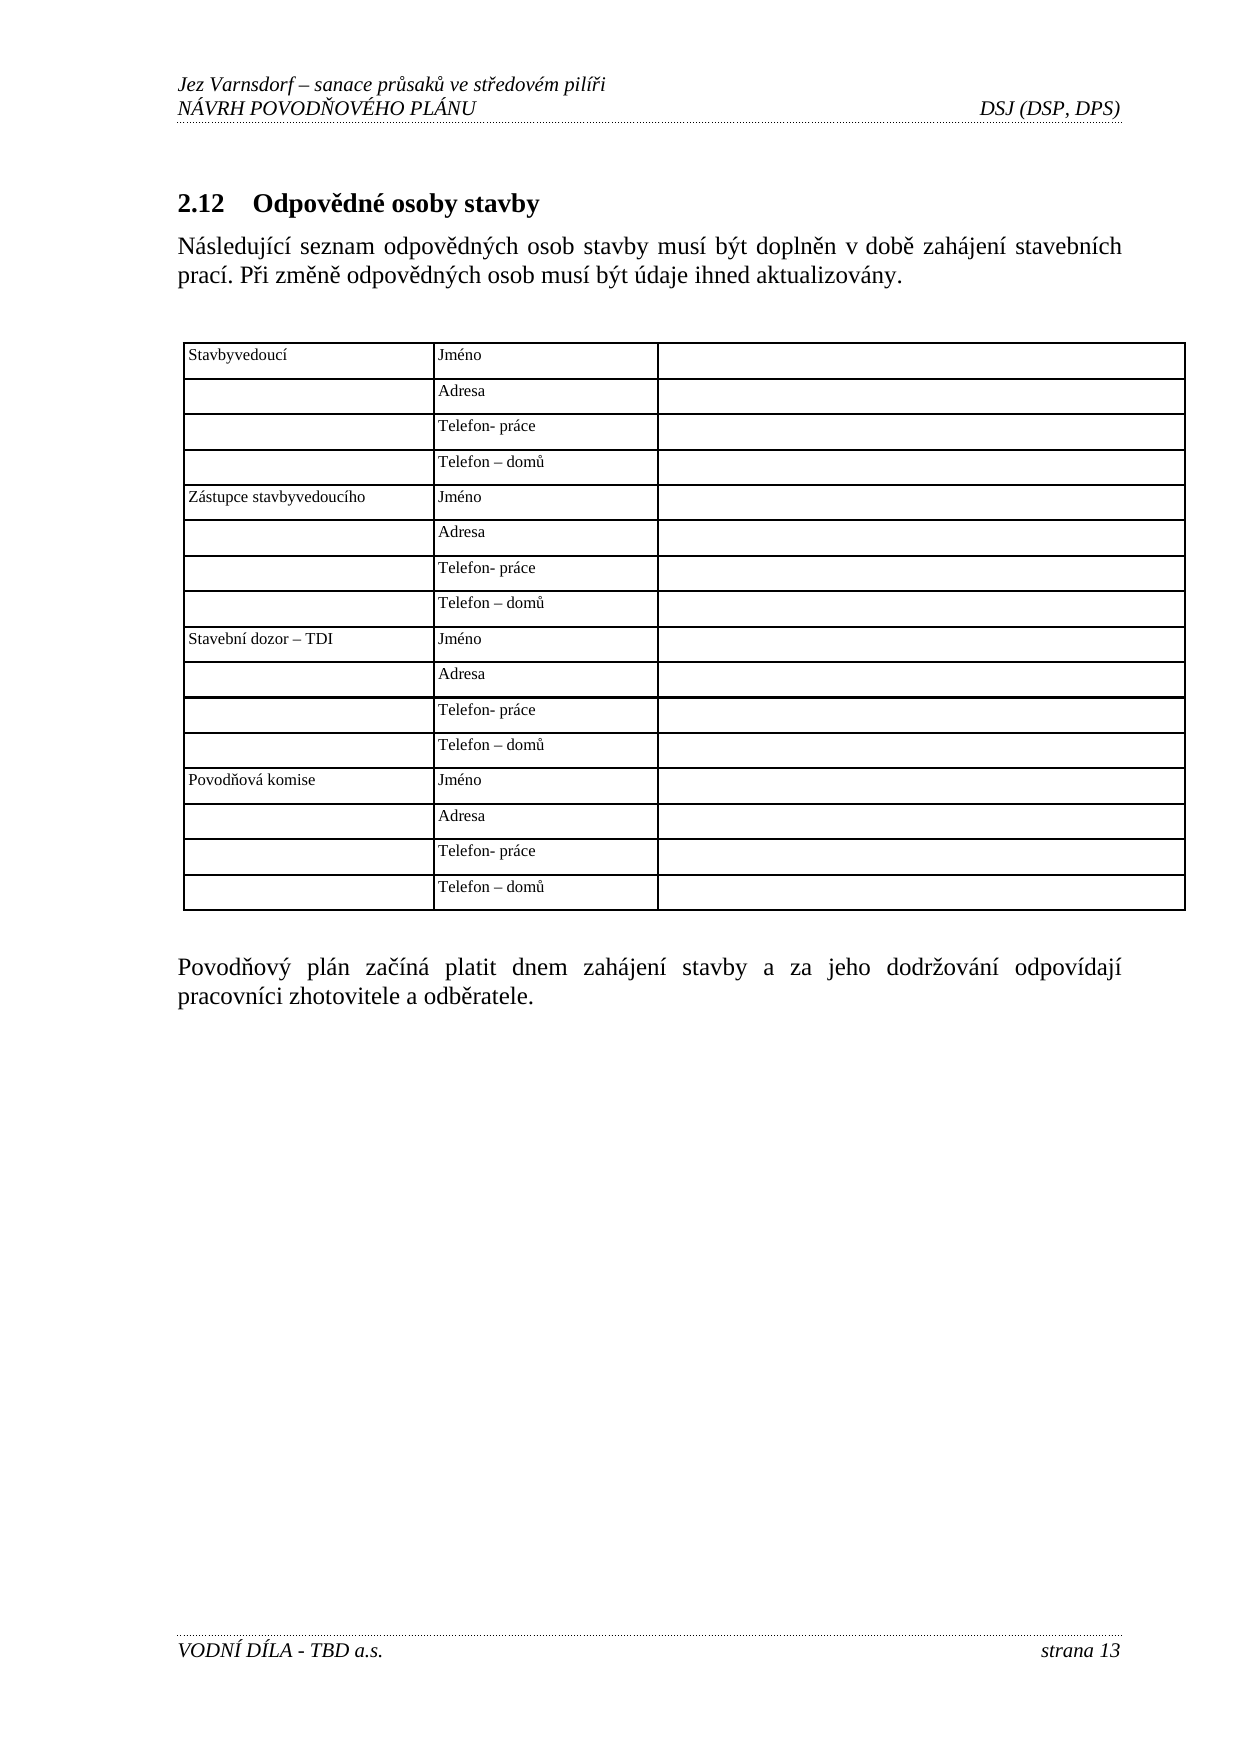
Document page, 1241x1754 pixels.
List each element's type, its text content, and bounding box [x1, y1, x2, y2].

table_cell Jméno [435, 486, 657, 519]
table_cell [185, 805, 433, 838]
table_cell [659, 557, 1184, 590]
table_cell [185, 876, 433, 909]
table_cell Telefon – domů [435, 592, 657, 626]
table_cell [185, 557, 433, 590]
table_cell [659, 592, 1184, 626]
table_cell [185, 592, 433, 626]
table_cell Zástupce stavbyvedoucího [185, 486, 433, 519]
table_cell [185, 734, 433, 767]
table_cell [659, 805, 1184, 838]
table_cell [659, 521, 1184, 555]
table_cell Telefon – domů [435, 876, 657, 909]
table_cell Telefon- práce [435, 557, 657, 590]
table_cell Adresa [435, 805, 657, 838]
table_cell [185, 380, 433, 413]
table_cell [185, 521, 433, 555]
table_cell Telefon – domů [435, 451, 657, 484]
table_cell [185, 840, 433, 873]
table_cell Telefon- práce [435, 415, 657, 448]
table_cell [659, 451, 1184, 484]
table_cell [659, 415, 1184, 448]
table_cell [659, 734, 1184, 767]
table_cell [185, 663, 433, 696]
table_cell Telefon- práce [435, 699, 657, 732]
table_cell [659, 840, 1184, 873]
table_cell [185, 415, 433, 448]
table_cell [659, 628, 1184, 661]
subtitle Odpovědné osoby stavby [177, 187, 1122, 218]
table_cell Stavební dozor – TDI [185, 628, 433, 661]
text Povodňový plán začíná platit dnem zahájení stavby a za jeho dodržování odpovídají pracovníci zhotovitele a odběratele. [177, 952, 1122, 1010]
table_cell [659, 486, 1184, 519]
table_cell [659, 876, 1184, 909]
table_cell [659, 769, 1184, 803]
table_cell Adresa [435, 521, 657, 555]
table_cell Telefon- práce [435, 840, 657, 873]
table_cell Adresa [435, 380, 657, 413]
table_header Stavbyvedoucí [185, 344, 433, 378]
table_cell Povodňová komise [185, 769, 433, 803]
table_cell [185, 451, 433, 484]
table_cell Jméno [435, 769, 657, 803]
table_cell Jméno [435, 628, 657, 661]
table_cell [659, 663, 1184, 696]
table_cell Telefon – domů [435, 734, 657, 767]
text Následující seznam odpovědných osob stavby musí být doplněn v době zahájení stavebních prací. Při změně odpovědných osob musí být údaje ihned aktualizovány. [177, 231, 1122, 288]
table_cell [185, 699, 433, 732]
table_cell [659, 380, 1184, 413]
table_cell Adresa [435, 663, 657, 696]
table_cell [659, 699, 1184, 732]
table_header Jméno [435, 344, 657, 378]
table_header [659, 344, 1184, 378]
